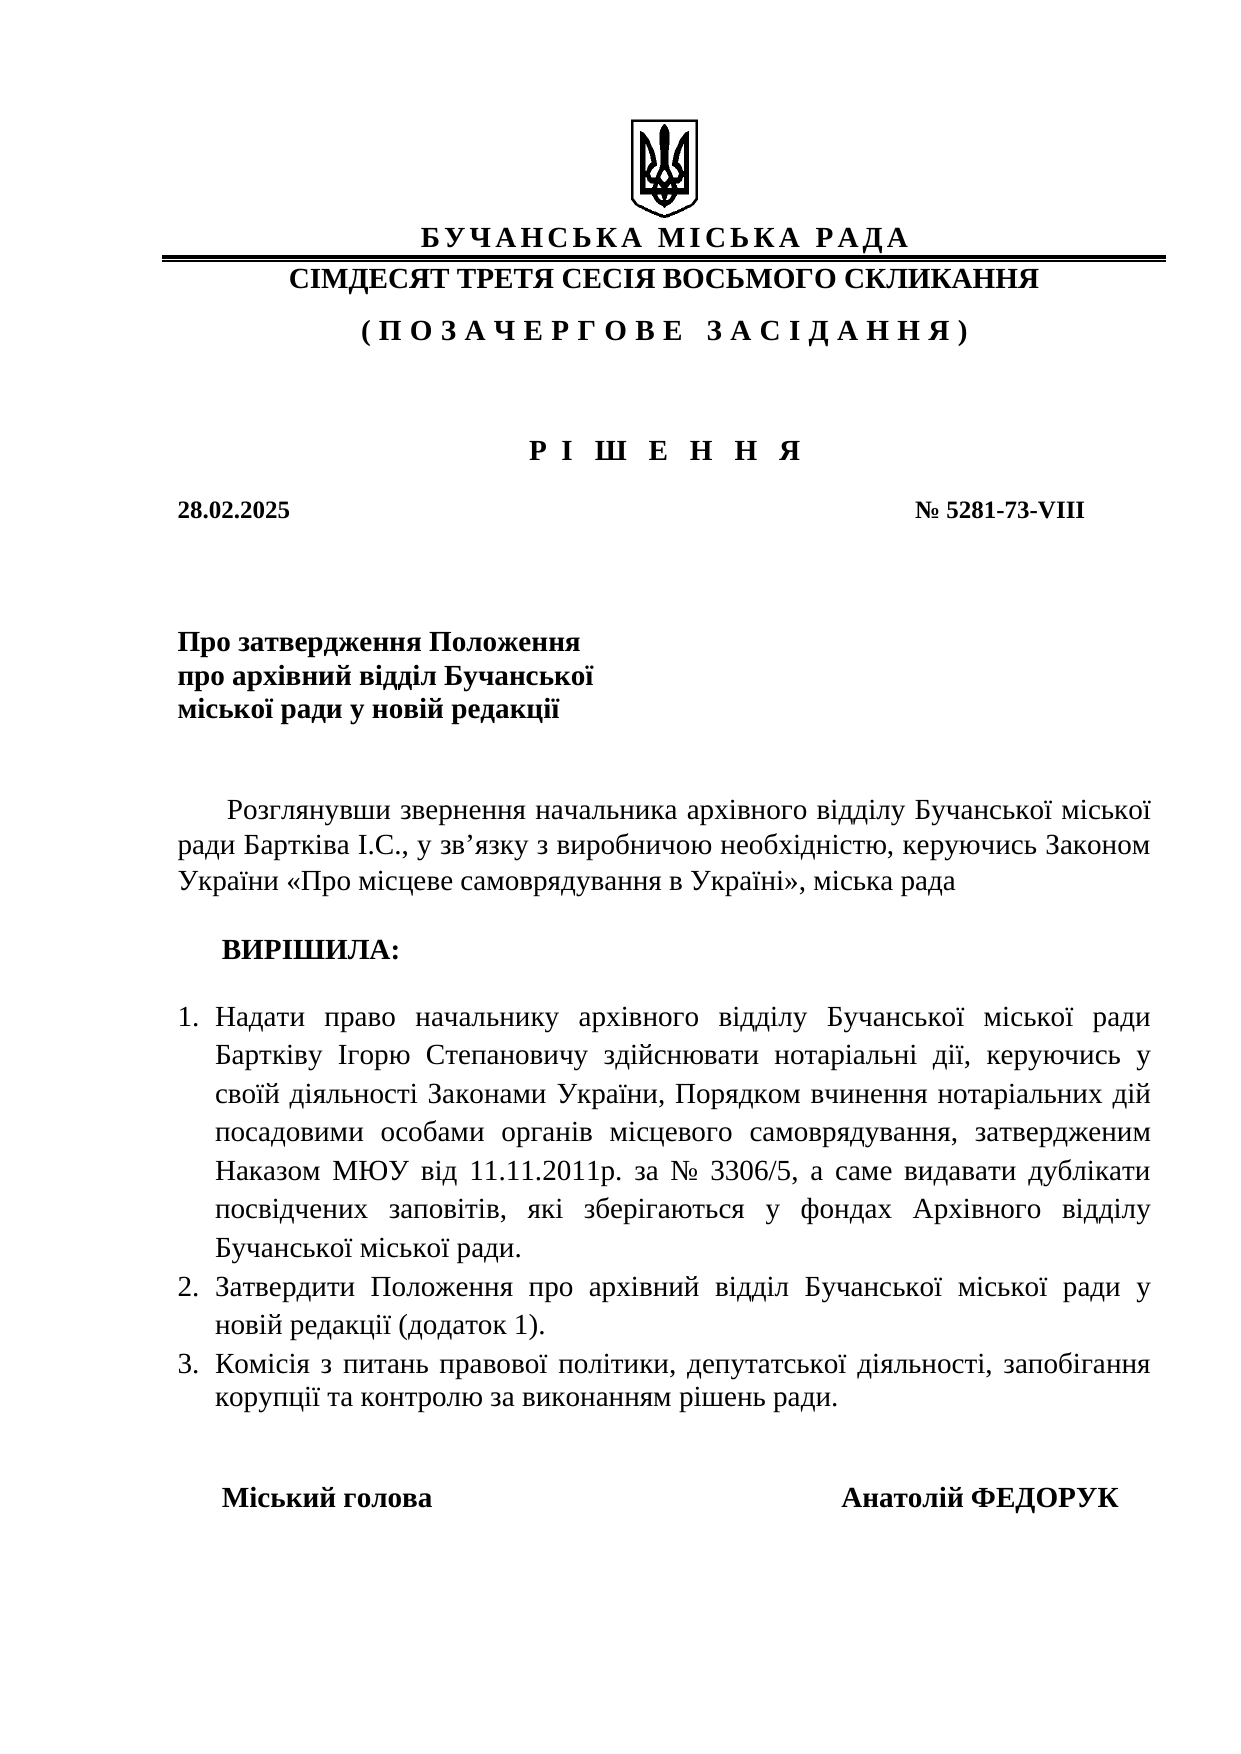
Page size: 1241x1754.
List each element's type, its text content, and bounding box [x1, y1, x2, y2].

picture [629, 118, 700, 219]
text ВИРІШИЛА: [222, 932, 1152, 965]
text БУЧАНСЬКА МІСЬКА РАДА [177, 220, 1152, 253]
text про архівний відділ Бучанської [177, 658, 1152, 691]
list Затвердити Положення про архівний відділ Бучанської міської ради у новій редакції (додаток 1). [177, 1269, 1152, 1341]
table_header СІМДЕСЯТ ТРЕТЯ СЕСІЯ ВОСЬМОГО СКЛИКАННЯ [162, 262, 1166, 313]
text Р І Ш Е Н Н Я [177, 433, 1152, 467]
list Надати право начальнику архівного відділу Бучанської міської ради Бартківу Ігорю Степановичу здійснювати нотаріальні дії, керуючись у своїй діяльності Законами України, Порядком вчинення нотаріальних дій посадовими особами органів місцевого самоврядування, затвердженим Наказом МЮУ від 11.11.2011р. за № 3306/5, а саме видавати дублікати посвідчених заповітів, які зберігаються у фондах Архівного відділу Бучанської міської ради. [177, 999, 1152, 1264]
text (ПОЗАЧЕРГОВЕ ЗАСІДАННЯ) [177, 313, 1152, 347]
text Розглянувши звернення начальника архівного відділу Бучанської міської ради Бартківа І.С., у зв’язку з виробничою необхідністю, керуючись Законом України «Про місцеве самоврядування в Україні», міська рада [177, 792, 1152, 896]
text Про затвердження Положення [177, 624, 1152, 658]
text Міський голова Анатолій ФЕДОРУК [177, 1480, 1152, 1513]
text міської ради у новій редакції [177, 691, 1152, 725]
text 28.02.2025 № 5281-73-VIІІ [177, 495, 1152, 523]
list Комісія з питань правової політики, депутатської діяльності, запобігання корупції та контролю за виконанням рішень ради. [177, 1346, 1152, 1413]
